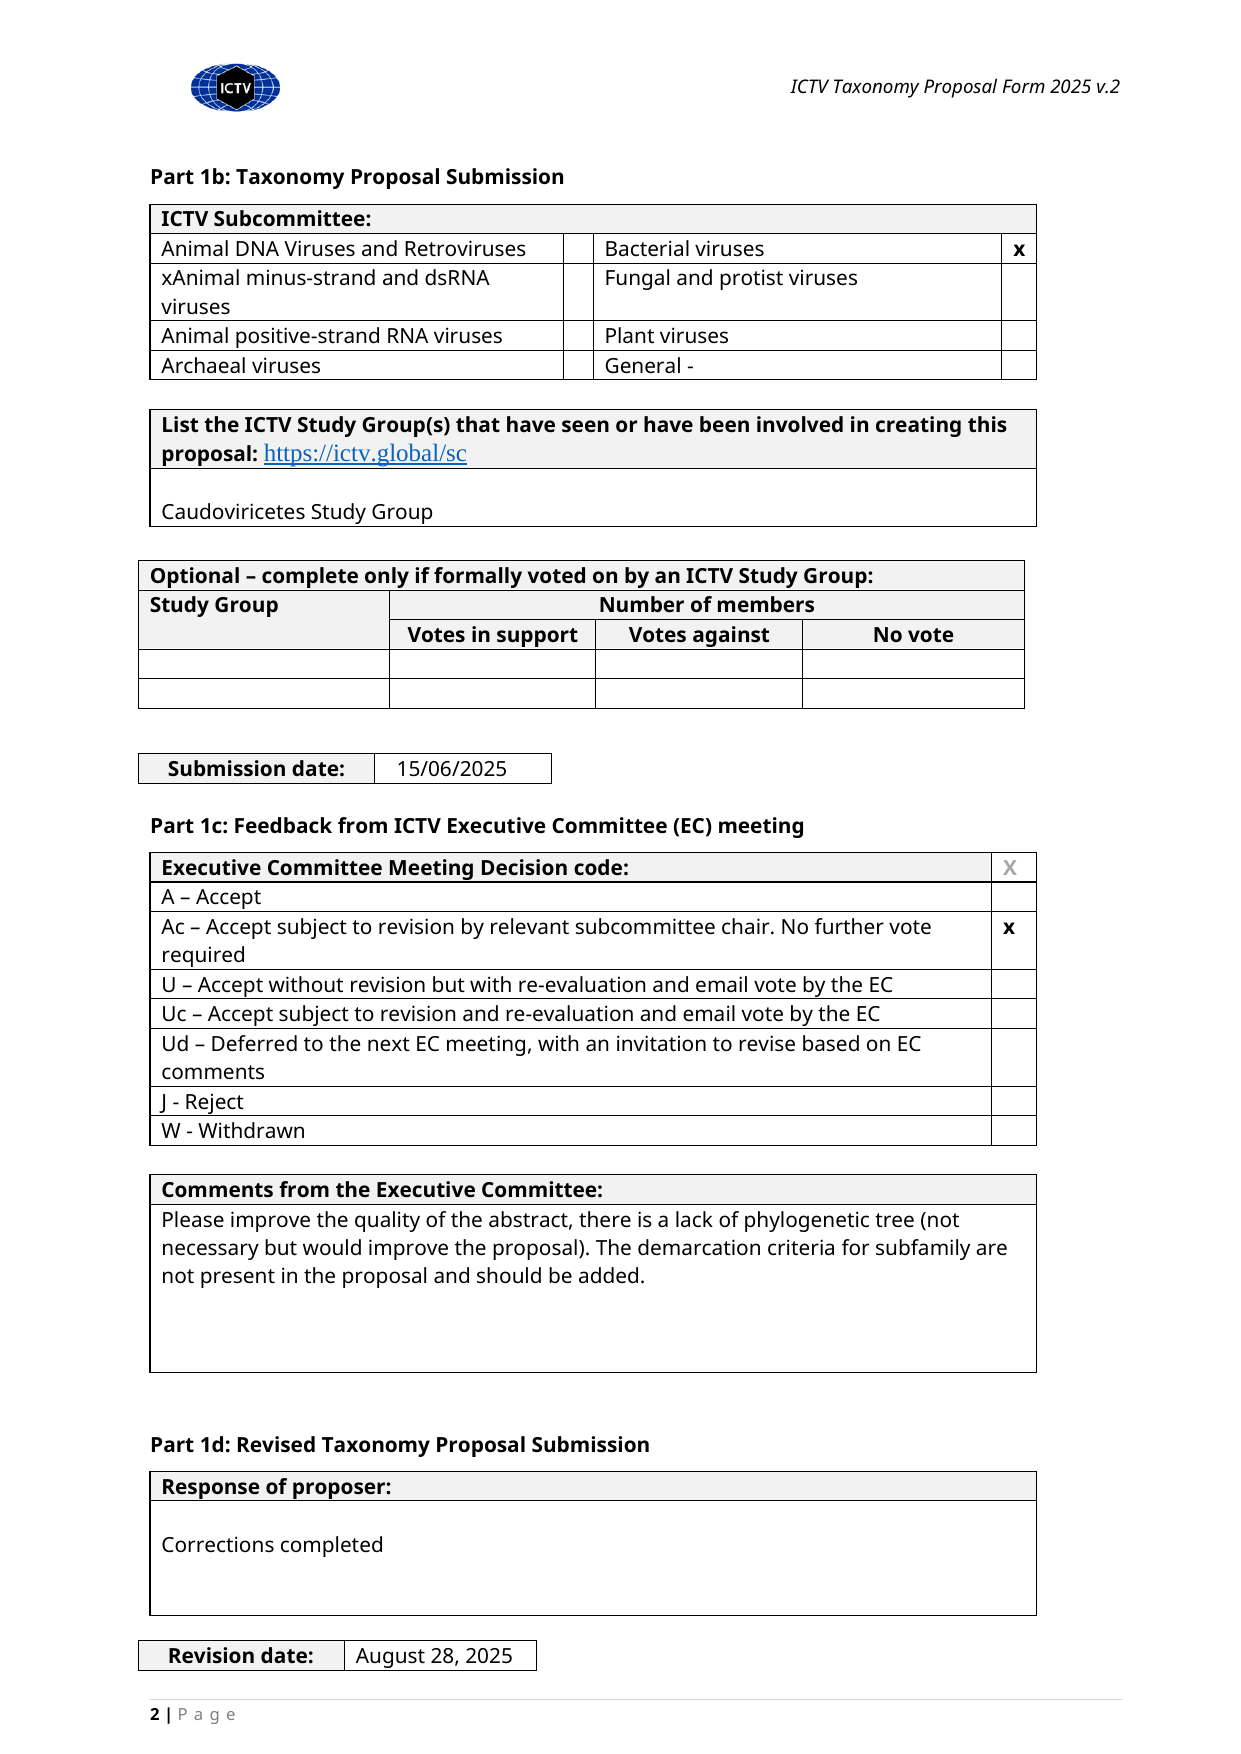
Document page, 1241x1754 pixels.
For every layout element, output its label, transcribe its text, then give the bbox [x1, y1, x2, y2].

table_cell x [1002, 234, 1036, 262]
table_cell [992, 970, 1036, 998]
text Part 1d: Revised Taxonomy Proposal Submission [150, 1430, 1122, 1458]
table_cell [992, 883, 1036, 911]
table_cell No vote [803, 620, 1024, 648]
table_header Comments from the Executive Committee: [151, 1175, 1036, 1204]
table_header Response of proposer: [151, 1472, 1036, 1500]
table_cell Number of members [390, 591, 1024, 619]
table_header 15/06/2025 [375, 754, 551, 783]
table_header August 28, 2025 [345, 1641, 536, 1670]
table_cell W - Withdrawn [151, 1116, 991, 1145]
table_cell x [992, 912, 1036, 969]
table_header List the ICTV Study Group(s) that have seen or have been involved in creating this proposal: https://ictv.global/sc [151, 410, 1036, 468]
table_cell [1002, 321, 1036, 350]
table_cell Bacterial viruses [594, 234, 1001, 262]
text Part 1b: Taxonomy Proposal Submission [150, 162, 1122, 191]
table_cell Archaeal viruses [151, 351, 563, 379]
table_cell [564, 321, 593, 350]
table_cell [803, 650, 1024, 678]
table_header Optional – complete only if formally voted on by an ICTV Study Group: [139, 561, 1024, 589]
table_cell General - [594, 351, 1001, 379]
table_cell [564, 234, 593, 262]
table_cell [564, 351, 593, 379]
table_cell [139, 679, 389, 707]
table_cell [390, 679, 595, 707]
table_cell Fungal and protist viruses [594, 264, 1001, 320]
table_cell [803, 679, 1024, 707]
table_cell xAnimal minus-strand and dsRNA viruses [151, 264, 563, 320]
table_cell Votes against [596, 620, 802, 648]
table_cell [1002, 351, 1036, 379]
table_cell Plant viruses [594, 321, 1001, 350]
table_cell Please improve the quality of the abstract, there is a lack of phylogenetic tree (not necessary but would improve the proposal). The demarcation criteria for subfamily are not present in the proposal and should be added. [151, 1205, 1036, 1372]
picture [190, 56, 282, 113]
table_cell Ud – Deferred to the next EC meeting, with an invitation to revise based on EC comments [151, 1029, 991, 1086]
text Part 1c: Feedback from ICTV Executive Committee (EC) meeting [150, 811, 1036, 839]
table_cell [390, 650, 595, 678]
table_cell Corrections completed [151, 1501, 1036, 1615]
table_cell [992, 1087, 1036, 1115]
table_cell [139, 650, 389, 678]
table_cell A – Accept [151, 883, 991, 911]
table_cell [564, 264, 593, 320]
table_cell Study Group [139, 591, 389, 648]
table_cell U – Accept without revision but with re-evaluation and email vote by the EC [151, 970, 991, 998]
table_cell [992, 1116, 1036, 1145]
table_header X [992, 853, 1036, 881]
table_cell Uc – Accept subject to revision and re-evaluation and email vote by the EC [151, 999, 991, 1028]
table_cell [1002, 264, 1036, 320]
table_header Revision date: [139, 1641, 344, 1670]
table_cell [596, 679, 802, 707]
table_header Executive Committee Meeting Decision code: [151, 853, 991, 881]
table_cell J - Reject [151, 1087, 991, 1115]
table_cell Votes in support [390, 620, 595, 648]
table_cell [992, 1029, 1036, 1086]
table_header Submission date: [139, 754, 374, 783]
table_cell [596, 650, 802, 678]
table_header ICTV Subcommittee: [151, 205, 1036, 233]
table_cell Animal DNA Viruses and Retroviruses [151, 234, 563, 262]
table_cell Caudoviricetes Study Group [151, 469, 1036, 526]
table_cell Animal positive-strand RNA viruses [151, 321, 563, 350]
table_cell [992, 999, 1036, 1028]
table_cell Ac – Accept subject to revision by relevant subcommittee chair. No further vote required [151, 912, 991, 969]
